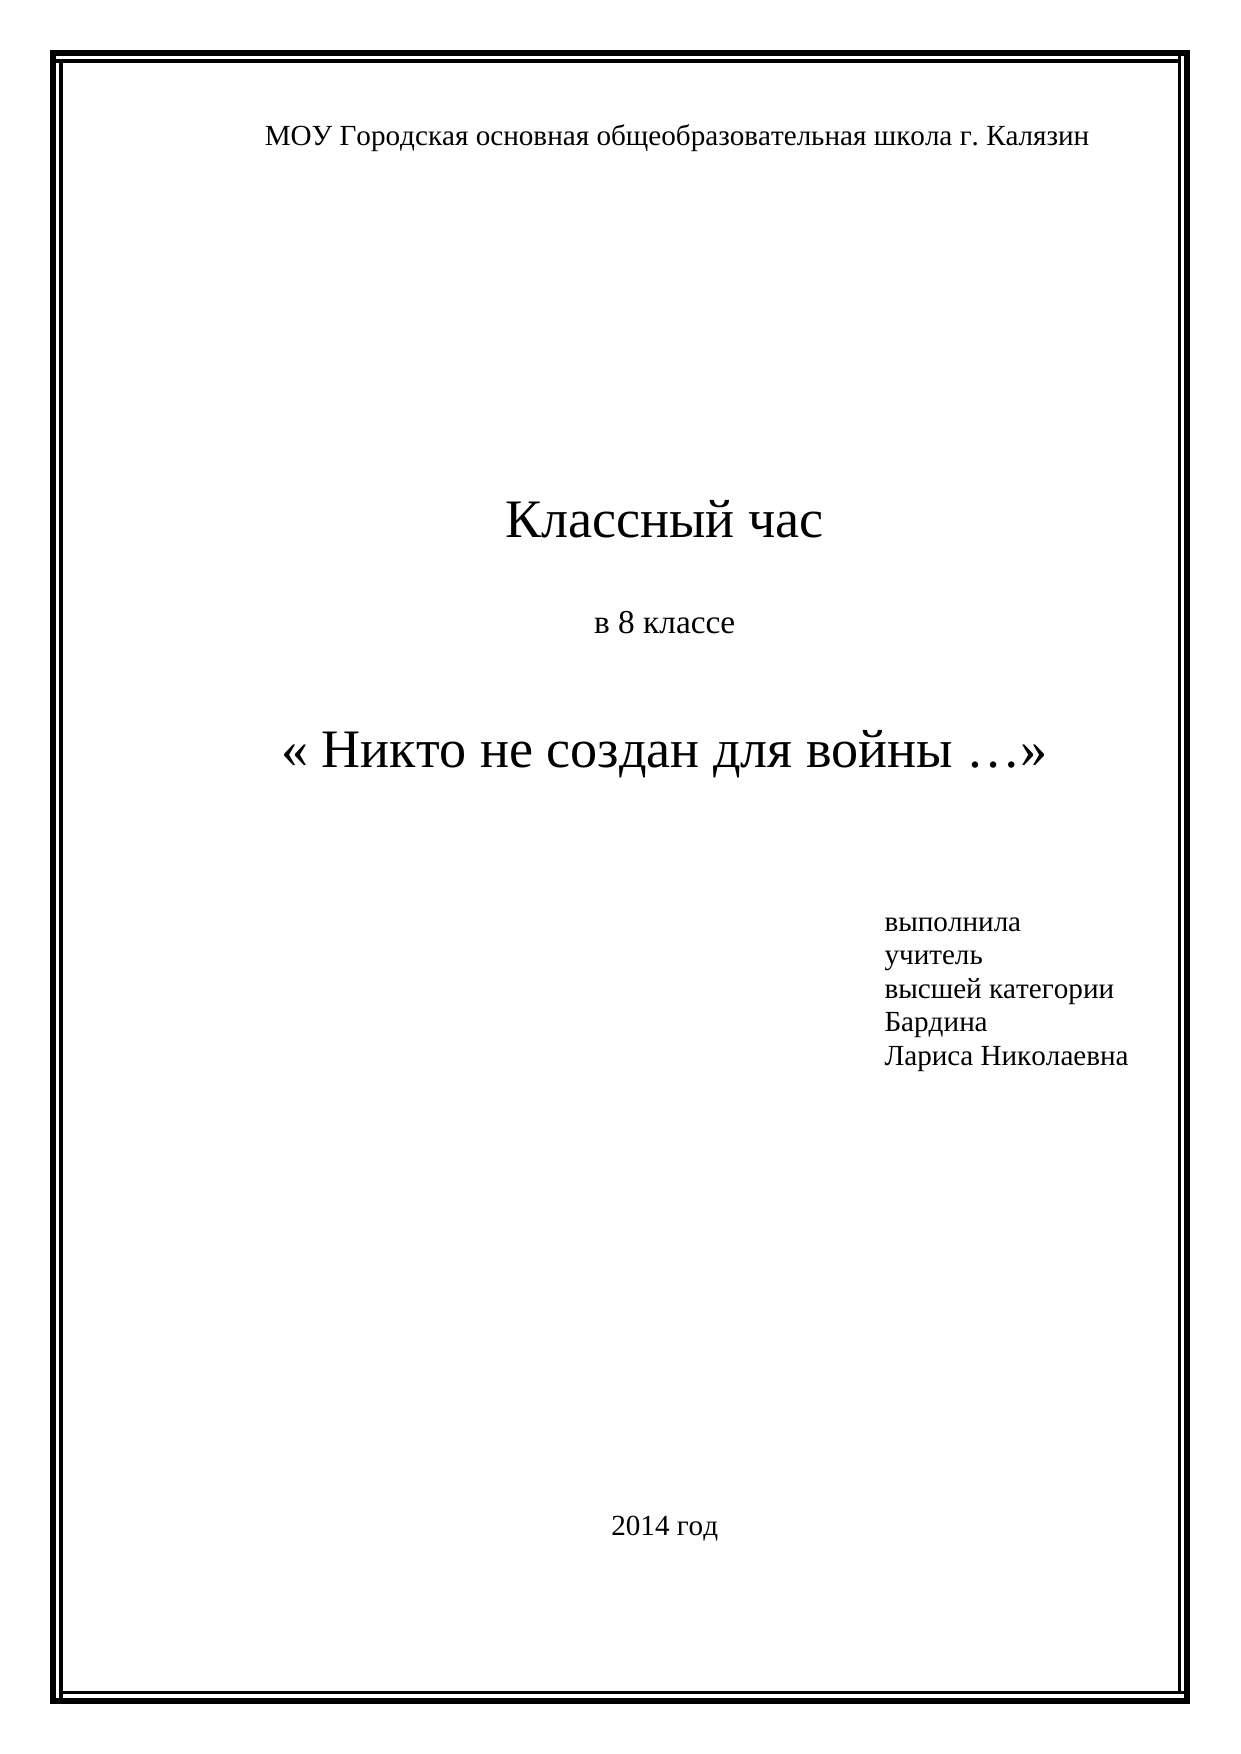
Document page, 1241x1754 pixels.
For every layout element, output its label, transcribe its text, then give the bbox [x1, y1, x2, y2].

text выполнила [177, 904, 1152, 937]
text Бардина [177, 1004, 1152, 1038]
text Лариса Николаевна [177, 1038, 1152, 1072]
text « Никто не создан для войны …» [177, 717, 1152, 779]
text учитель [177, 937, 1152, 971]
text МОУ Городская основная общеобразовательная школа г. Калязин [177, 118, 1152, 152]
text в 8 классе [177, 602, 1152, 640]
text Классный час [177, 487, 1152, 549]
text высшей категории [177, 971, 1152, 1004]
text 2014 год [177, 1508, 1152, 1541]
